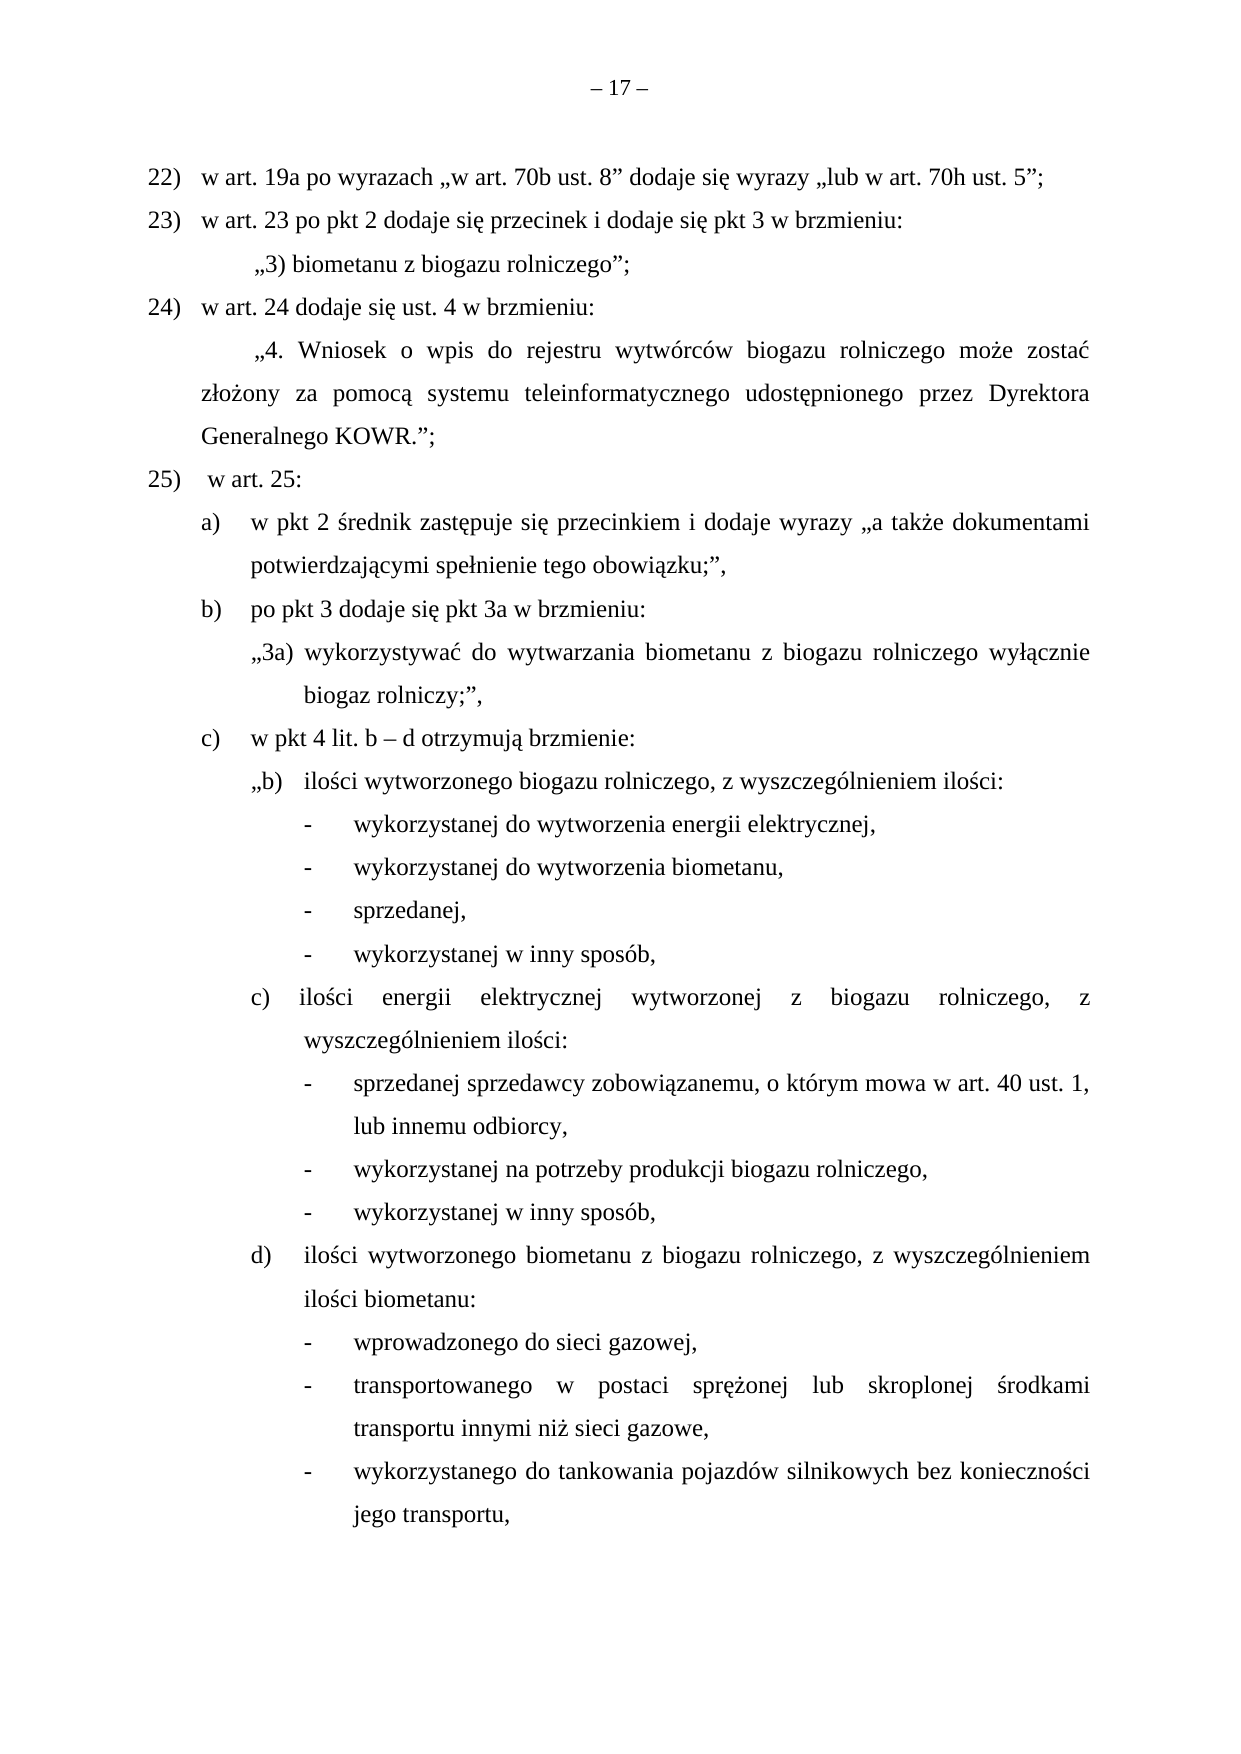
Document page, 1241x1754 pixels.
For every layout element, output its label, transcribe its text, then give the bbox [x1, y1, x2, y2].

text 24) w art. 24 dodaje się ust. 4 w brzmieniu: [148, 292, 1091, 321]
text „3a) wykorzystywać do wytwarzania biometanu z biogazu rolniczego wyłącznie biogaz rolniczy;”, [251, 637, 1091, 709]
text 25) w art. 25: [148, 464, 1091, 493]
text „4. Wniosek o wpis do rejestru wytwórców biogazu rolniczego może zostać złożony za pomocą systemu teleinformatycznego udostępnionego przez Dyrektora Generalnego KOWR.”; [201, 335, 1091, 450]
text - wykorzystanej do wytworzenia energii elektrycznej, [304, 809, 1091, 838]
text - wprowadzonego do sieci gazowej, [304, 1327, 1091, 1356]
text „3) biometanu z biogazu rolniczego”; [254, 249, 1091, 277]
text c) w pkt 4 lit. b – d otrzymują brzmienie: [201, 723, 1091, 752]
text 23) w art. 23 po pkt 2 dodaje się przecinek i dodaje się pkt 3 w brzmieniu: [148, 206, 1091, 234]
text - wykorzystanej w inny sposób, [304, 1197, 1091, 1226]
text a) w pkt 2 średnik zastępuje się przecinkiem i dodaje wyrazy „a także dokumentami potwierdzającymi spełnienie tego obowiązku;”, [201, 507, 1091, 579]
text - sprzedanej sprzedawcy zobowiązanemu, o którym mowa w art. 40 ust. 1, lub innemu odbiorcy, [304, 1068, 1091, 1140]
text - sprzedanej, [304, 896, 1091, 924]
text 22) w art. 19a po wyrazach „w art. 70b ust. 8” dodaje się wyrazy „lub w art. 70h ust. 5”; [148, 162, 1091, 191]
text - wykorzystanej na potrzeby produkcji biogazu rolniczego, [304, 1154, 1091, 1183]
text - transportowanego w postaci sprężonej lub skroplonej środkami transportu innymi niż sieci gazowe, [304, 1370, 1091, 1442]
text - wykorzystanej w inny sposób, [304, 939, 1091, 967]
text d) ilości wytworzonego biometanu z biogazu rolniczego, z wyszczególnieniem ilości biometanu: [251, 1241, 1091, 1312]
text - wykorzystanej do wytworzenia biometanu, [304, 852, 1091, 881]
text „b) ilości wytworzonego biogazu rolniczego, z wyszczególnieniem ilości: [251, 766, 1091, 795]
text b) po pkt 3 dodaje się pkt 3a w brzmieniu: [201, 594, 1091, 622]
text c) ilości energii elektrycznej wytworzonej z biogazu rolniczego, z wyszczególnieniem ilości: [251, 982, 1091, 1054]
text - wykorzystanego do tankowania pojazdów silnikowych bez konieczności jego transportu, [304, 1456, 1091, 1528]
